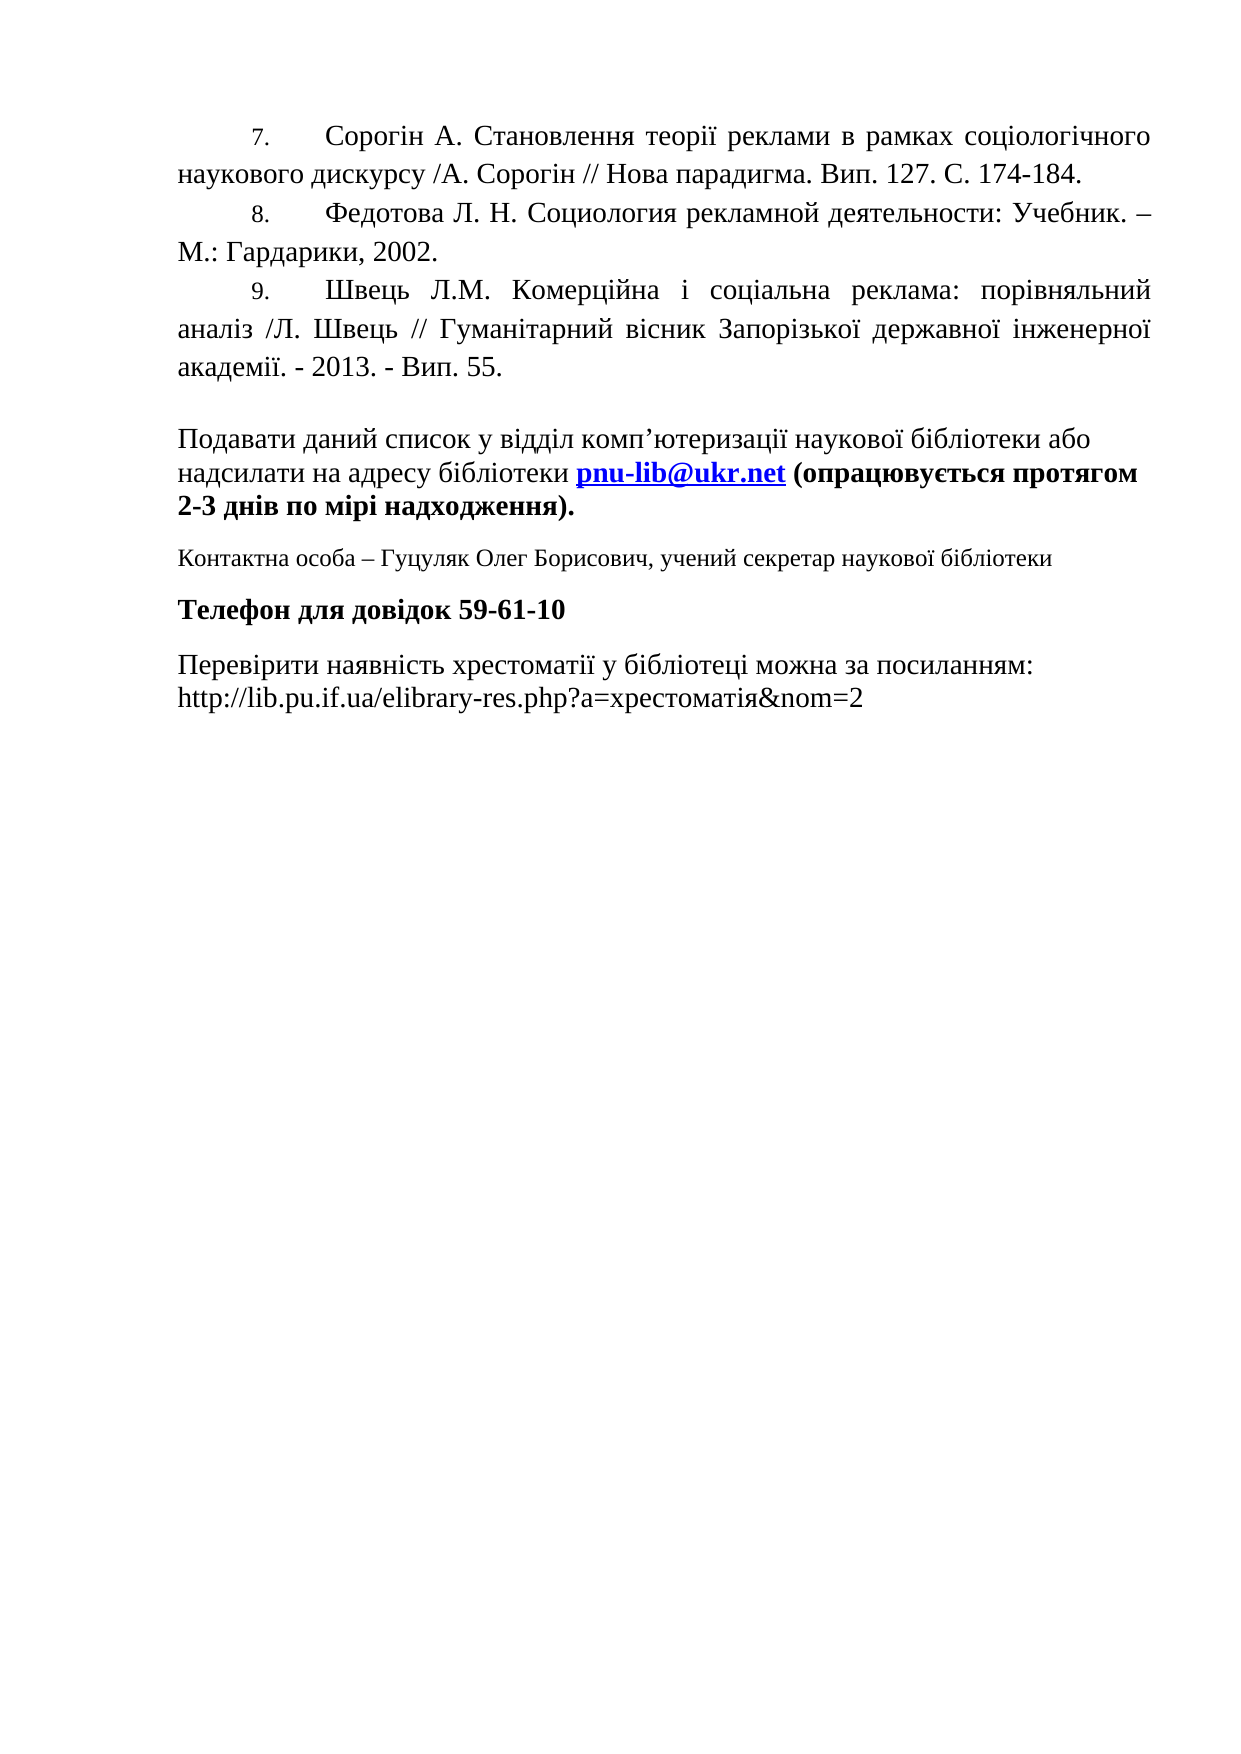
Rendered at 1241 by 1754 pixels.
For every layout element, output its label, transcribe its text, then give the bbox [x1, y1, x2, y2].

text Перевірити наявність хрестоматії у бібліотеці можна за посиланням: http://lib.pu.if.ua/elibrary-res.php?a=хрестоматія&nom=2 [177, 647, 1152, 714]
text Контактна особа – Гуцуляк Олег Борисович, учений секретар наукової бібліотеки [177, 543, 1152, 572]
list Швець Л.М. Комерційна і соціальна реклама: порівняльний аналіз /Л. Швець // Гуманітарний вісник Запорізької державної інженерної академії. - 2013. - Вип. 55. [177, 272, 1152, 335]
list Сорогін А. Становлення теорії реклами в рамках соціологічного наукового дискурсу /А. Сорогін // Нова парадигма. Вип. 127. С. 174-184. [177, 118, 1152, 190]
text Подавати даний список у відділ комп’ютеризації наукової бібліотеки або надсилати на адресу бібліотеки pnu-lib@ukr.net (опрацювується протягом 2-3 днів по мірі надходження). [177, 421, 1152, 522]
text Телефон для довідок 59-61-10 [177, 592, 1152, 626]
list Федотова Л. Н. Социология рекламной деятельности: Учебник. – М.: Гардарики, 2002. [177, 195, 1152, 267]
list Швець Л.М. Комерційна і соціальна реклама: порівняльний аналіз /Л. Швець // Гуманітарний вісник Запорізької державної інженерної академії. - 2013. - Вип. 55. [177, 338, 1152, 383]
